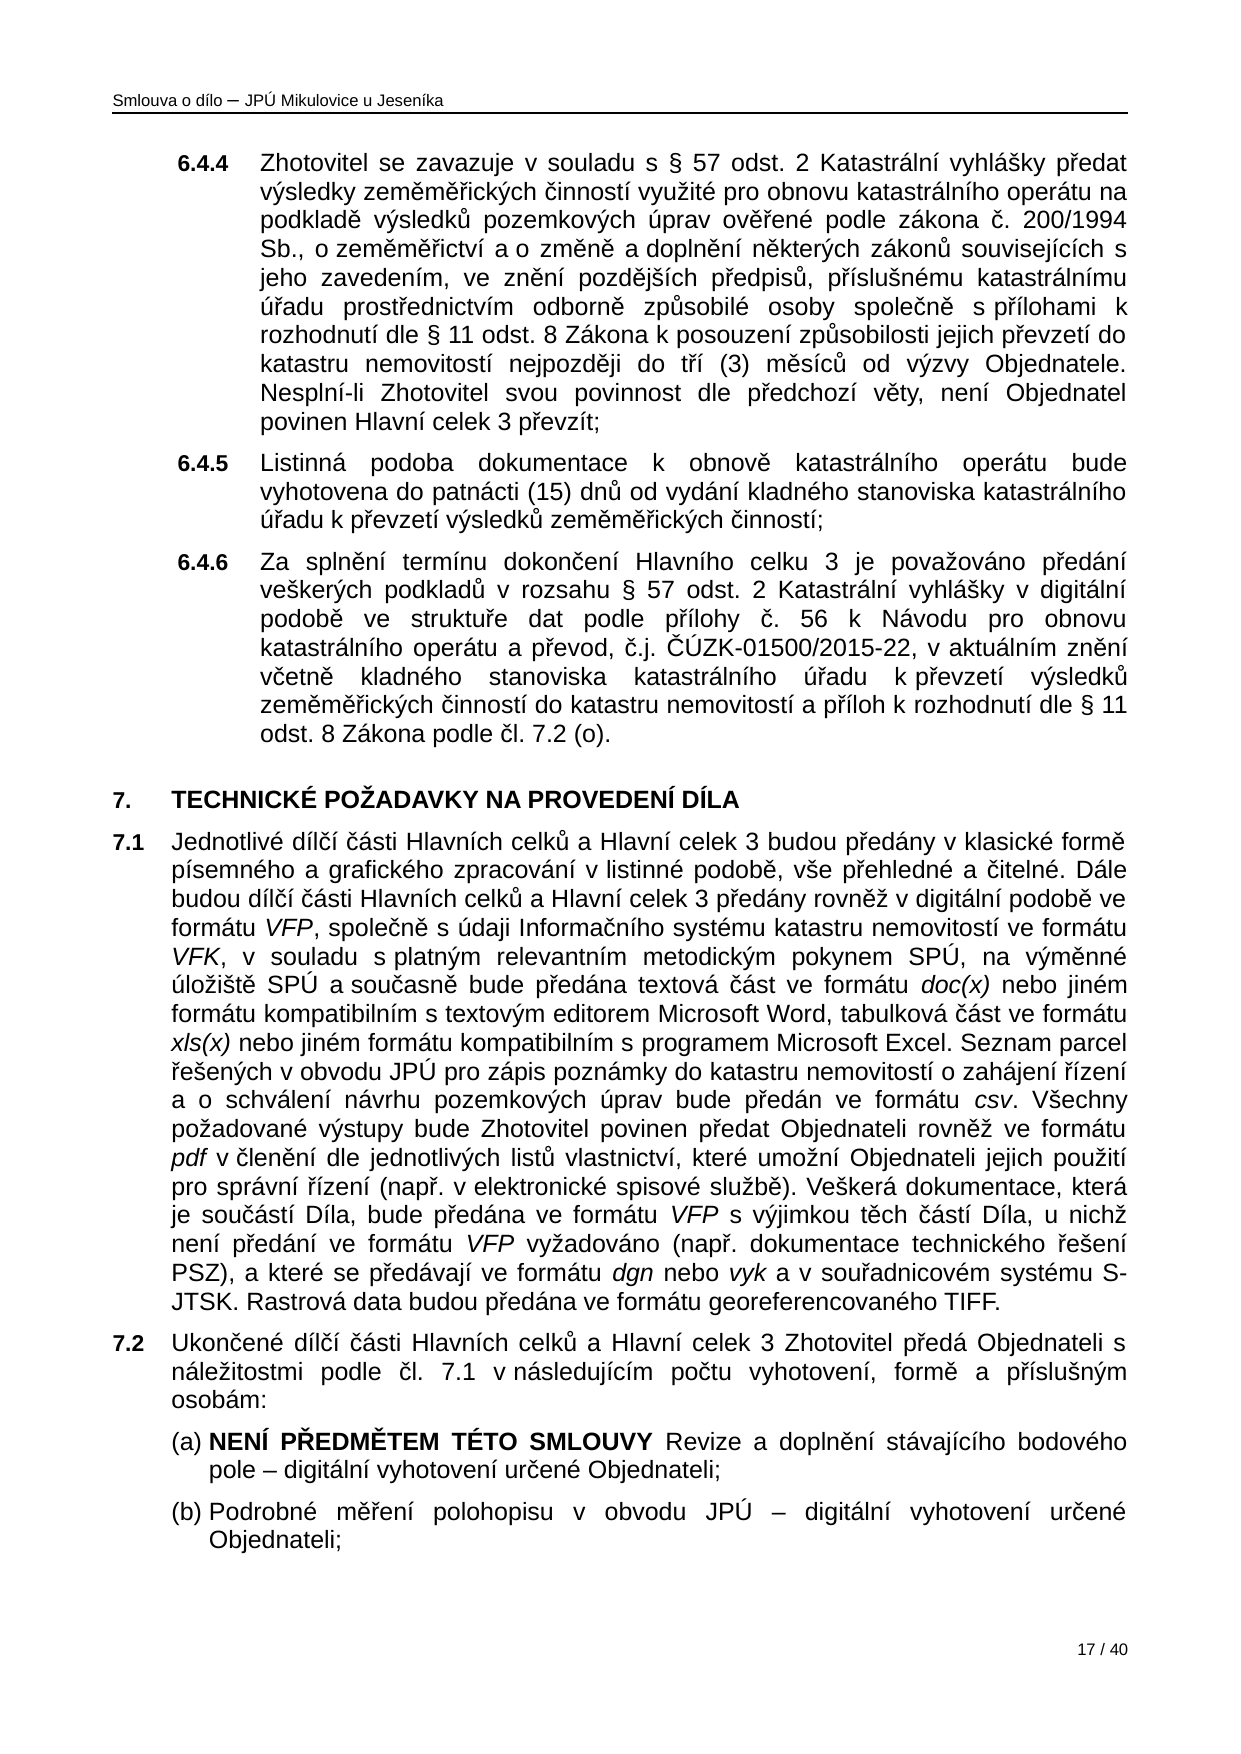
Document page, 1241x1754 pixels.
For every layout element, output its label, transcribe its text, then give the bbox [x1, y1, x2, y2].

text Ukončené dílčí části Hlavních celků a Hlavní celek 3 Zhotovitel předá Objednateli s náležitostmi podle čl. 7.1 v následujícím počtu vyhotovení, formě a příslušným osobám: [112, 1328, 1128, 1414]
text Listinná podoba dokumentace k obnově katastrálního operátu bude vyhotovena do patnácti (15) dnů od vydání kladného stanoviska katastrálního úřadu k převzetí výsledků zeměměřických činností; [177, 448, 1128, 534]
list NENÍ PŘEDMĚTEM TÉTO SMLOUVY Revize a doplnění stávajícího bodového pole – digitální vyhotovení určené Objednateli; [171, 1426, 1128, 1484]
text Technické požadavky na provedení díla [112, 785, 1128, 814]
text Za splnění termínu dokončení Hlavního celku 3 je považováno předání veškerých podkladů v rozsahu § 57 odst. 2 Katastrální vyhlášky v digitální podobě ve struktuře dat podle přílohy č. 56 k Návodu pro obnovu katastrálního operátu a převod, č.j. ČÚZK-01500/2015-22, v aktuálním znění včetně kladného stanoviska katastrálního úřadu k převzetí výsledků zeměměřických činností do katastru nemovitostí a příloh k rozhodnutí dle § 11 odst. 8 Zákona podle čl. 7.2 (o). [177, 546, 1128, 748]
text Jednotlivé dílčí části Hlavních celků a Hlavní celek 3 budou předány v klasické formě písemného a grafického zpracování v listinné podobě, vše přehledné a čitelné. Dále budou dílčí části Hlavních celků a Hlavní celek 3 předány rovněž v digitální podobě ve formátu VFP, společně s údaji Informačního systému katastru nemovitostí ve formátu VFK, v souladu s platným relevantním metodickým pokynem SPÚ, na výměnné úložiště SPÚ a současně bude předána textová část ve formátu doc(x) nebo jiném formátu kompatibilním s textovým editorem Microsoft Word, tabulková část ve formátu xls(x) nebo jiném formátu kompatibilním s programem Microsoft Excel. Seznam parcel řešených v obvodu JPÚ pro zápis poznámky do katastru nemovitostí o zahájení řízení a o schválení návrhu pozemkových úprav bude předán ve formátu csv. Všechny požadované výstupy bude Zhotovitel povinen předat Objednateli rovněž ve formátu pdf v členění dle jednotlivých listů vlastnictví, které umožní Objednateli jejich použití pro správní řízení (např. v elektronické spisové službě). Veškerá dokumentace, která je součástí Díla, bude předána ve formátu VFP s výjimkou těch částí Díla, u nichž není předání ve formátu VFP vyžadováno (např. dokumentace technického řešení PSZ), a které se předávají ve formátu dgn nebo vyk a v souřadnicovém systému S-JTSK. Rastrová data budou předána ve formátu georeferencovaného TIFF. [112, 826, 1128, 1315]
list Podrobné měření polohopisu v obvodu JPÚ – digitální vyhotovení určené Objednateli; [171, 1496, 1128, 1554]
text Zhotovitel se zavazuje v souladu s § 57 odst. 2 Katastrální vyhlášky předat výsledky zeměměřických činností využité pro obnovu katastrálního operátu na podkladě výsledků pozemkových úprav ověřené podle zákona č. 200/1994 Sb., o zeměměřictví a o změně a doplnění některých zákonů souvisejících s jeho zavedením, ve znění pozdějších předpisů, příslušnému katastrálnímu úřadu prostřednictvím odborně způsobilé osoby společně s přílohami k rozhodnutí dle § 11 odst. 8 Zákona k posouzení způsobilosti jejich převzetí do katastru nemovitostí nejpozději do tří (3) měsíců od výzvy Objednatele. Nesplní-li Zhotovitel svou povinnost dle předchozí věty, není Objednatel povinen Hlavní celek 3 převzít; [177, 148, 1128, 435]
